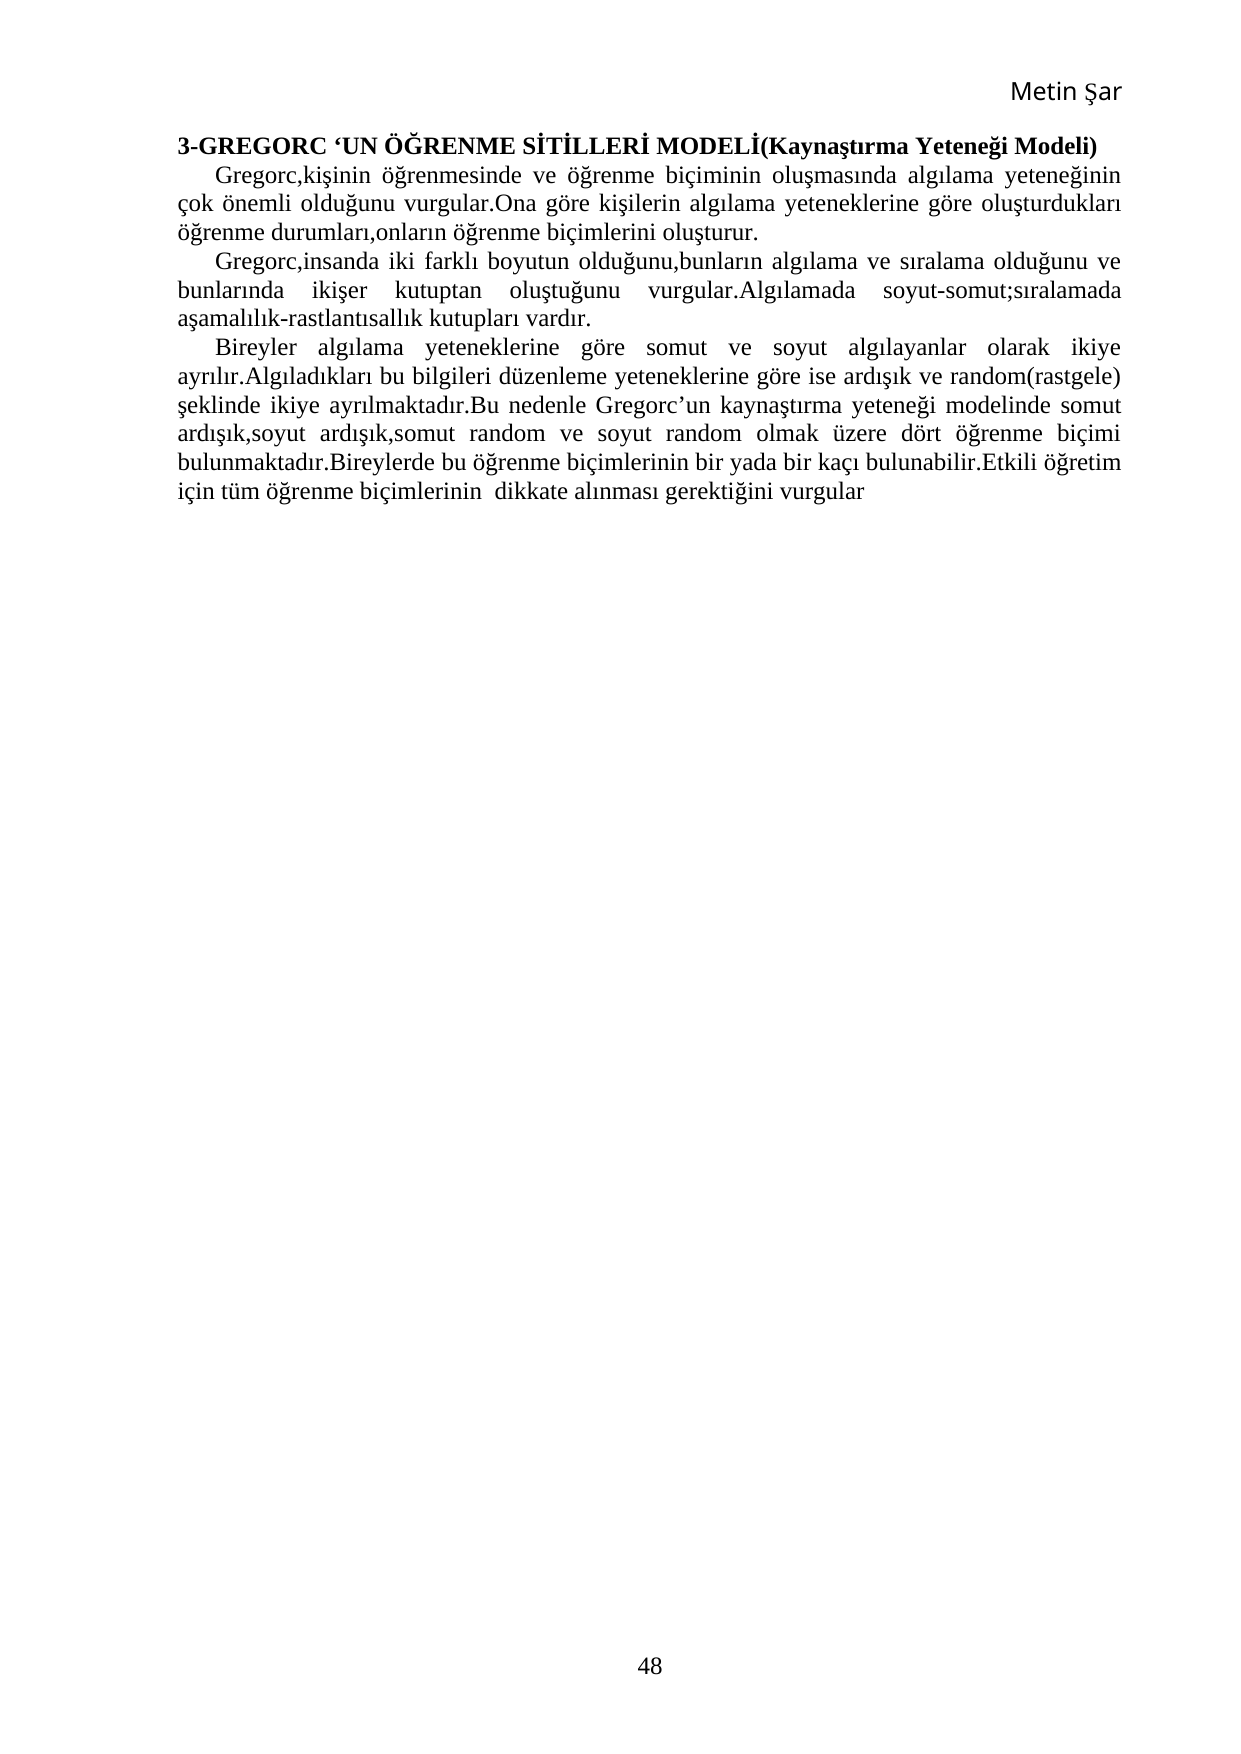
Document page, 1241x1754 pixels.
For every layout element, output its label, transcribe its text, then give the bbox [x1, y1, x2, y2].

text Gregorc,kişinin öğrenmesinde ve öğrenme biçiminin oluşmasında algılama yeteneğinin çok önemli olduğunu vurgular.Ona göre kişilerin algılama yeteneklerine göre oluşturdukları öğrenme durumları,onların öğrenme biçimlerini oluşturur. [177, 160, 1122, 246]
text 3-GREGORC ‘UN ÖĞRENME SİTİLLERİ MODELİ(Kaynaştırma Yeteneği Modeli) [177, 131, 1122, 160]
text Gregorc,insanda iki farklı boyutun olduğunu,bunların algılama ve sıralama olduğunu ve bunlarında ikişer kutuptan oluştuğunu vurgular.Algılamada soyut-somut;sıralamada aşamalılık-rastlantısallık kutupları vardır. [177, 246, 1122, 332]
text Bireyler algılama yeteneklerine göre somut ve soyut algılayanlar olarak ikiye ayrılır.Algıladıkları bu bilgileri düzenleme yeteneklerine göre ise ardışık ve random(rastgele) şeklinde ikiye ayrılmaktadır.Bu nedenle Gregorc’un kaynaştırma yeteneği modelinde somut ardışık,soyut ardışık,somut random ve soyut random olmak üzere dört öğrenme biçimi bulunmaktadır.Bireylerde bu öğrenme biçimlerinin bir yada bir kaçı bulunabilir.Etkili öğretim için tüm öğrenme biçimlerinin dikkate alınması gerektiğini vurgular [177, 332, 1122, 505]
